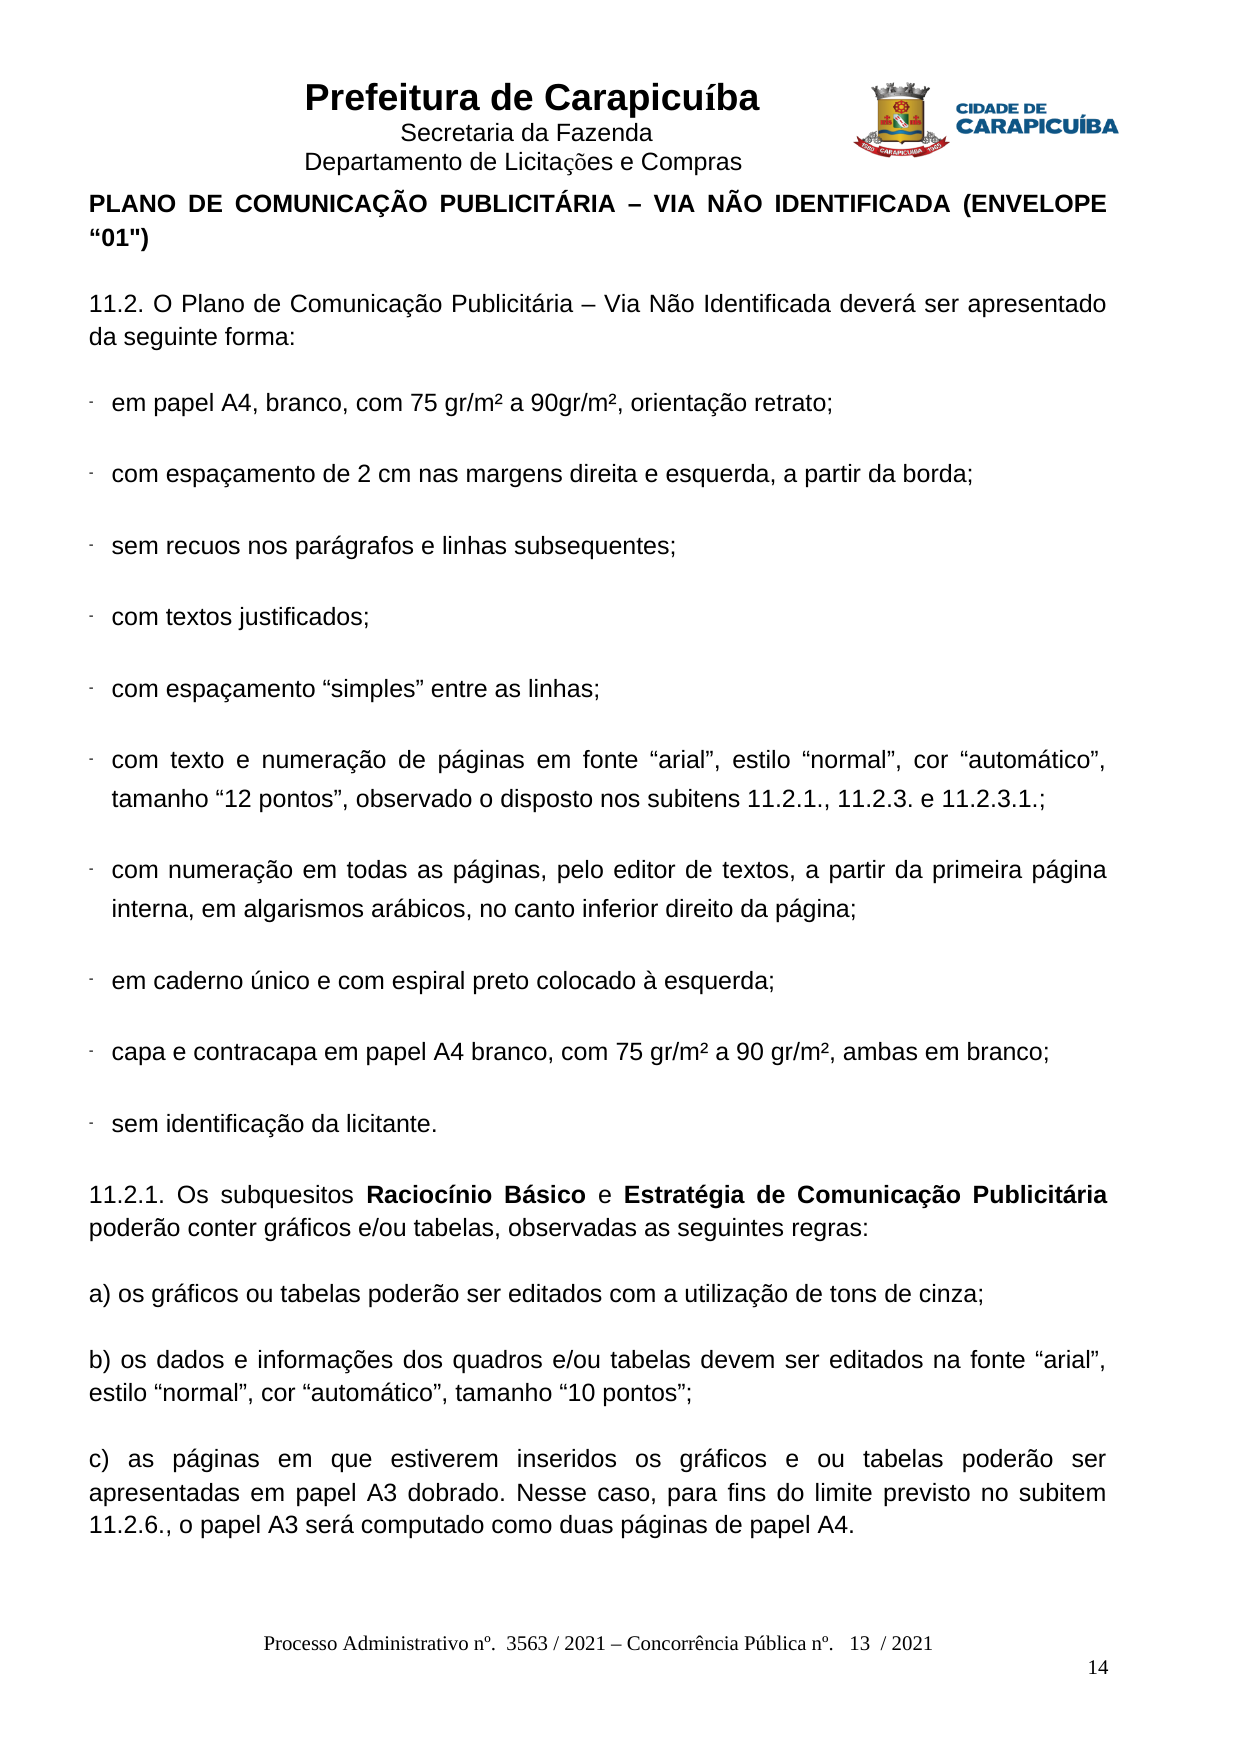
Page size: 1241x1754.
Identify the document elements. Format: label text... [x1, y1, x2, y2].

text b) os dados e informações dos quadros e/ou tabelas devem ser editados na fonte “arial”, estilo “normal”, cor “automático”, tamanho “10 pontos”; [89, 1345, 1108, 1407]
text c) as páginas em que estiverem inseridos os gráficos e ou tabelas poderão ser apresentadas em papel A3 dobrado. Nesse caso, para fins do limite previsto no subitem 11.2.6., o papel A3 será computado como duas páginas de papel A4. [89, 1444, 1108, 1539]
list sem recuos nos parágrafos e linhas subsequentes; [89, 531, 1108, 564]
picture [853, 62, 1123, 183]
text PLANO DE COMUNICAÇÃO PUBLICITÁRIA – VIA NÃO IDENTIFICADA (ENVELOPE “01") [89, 189, 1108, 251]
list com espaçamento de 2 cm nas margens direita e esquerda, a partir da borda; [89, 459, 1108, 493]
text 11.2. O Plano de Comunicação Publicitária – Via Não Identificada deverá ser apresentado da seguinte forma: [89, 288, 1108, 350]
list com espaçamento “simples” entre as linhas; [89, 674, 1108, 707]
list com textos justificados; [89, 602, 1108, 636]
list capa e contracapa em papel A4 branco, com 75 gr/m² a 90 gr/m², ambas em branco; [89, 1037, 1108, 1071]
text a) os gráficos ou tabelas poderão ser editados com a utilização de tons de cinza; [89, 1279, 1108, 1308]
list com texto e numeração de páginas em fonte “arial”, estilo “normal”, cor “automático”, tamanho “12 pontos”, observado o disposto nos subitens 11.2.1., 11.2.3. e 11.2.3.1.; [89, 745, 1108, 817]
text 11.2.1. Os subquesitos Raciocínio Básico e Estratégia de Comunicação Publicitária poderão conter gráficos e/ou tabelas, observadas as seguintes regras: [89, 1180, 1108, 1242]
list em caderno único e com espiral preto colocado à esquerda; [89, 966, 1108, 999]
list em papel A4, branco, com 75 gr/m² a 90gr/m², orientação retrato; [89, 388, 1108, 421]
list com numeração em todas as páginas, pelo editor de textos, a partir da primeira página interna, em algarismos arábicos, no canto inferior direito da página; [89, 856, 1108, 928]
list sem identificação da licitante. [89, 1109, 1108, 1142]
